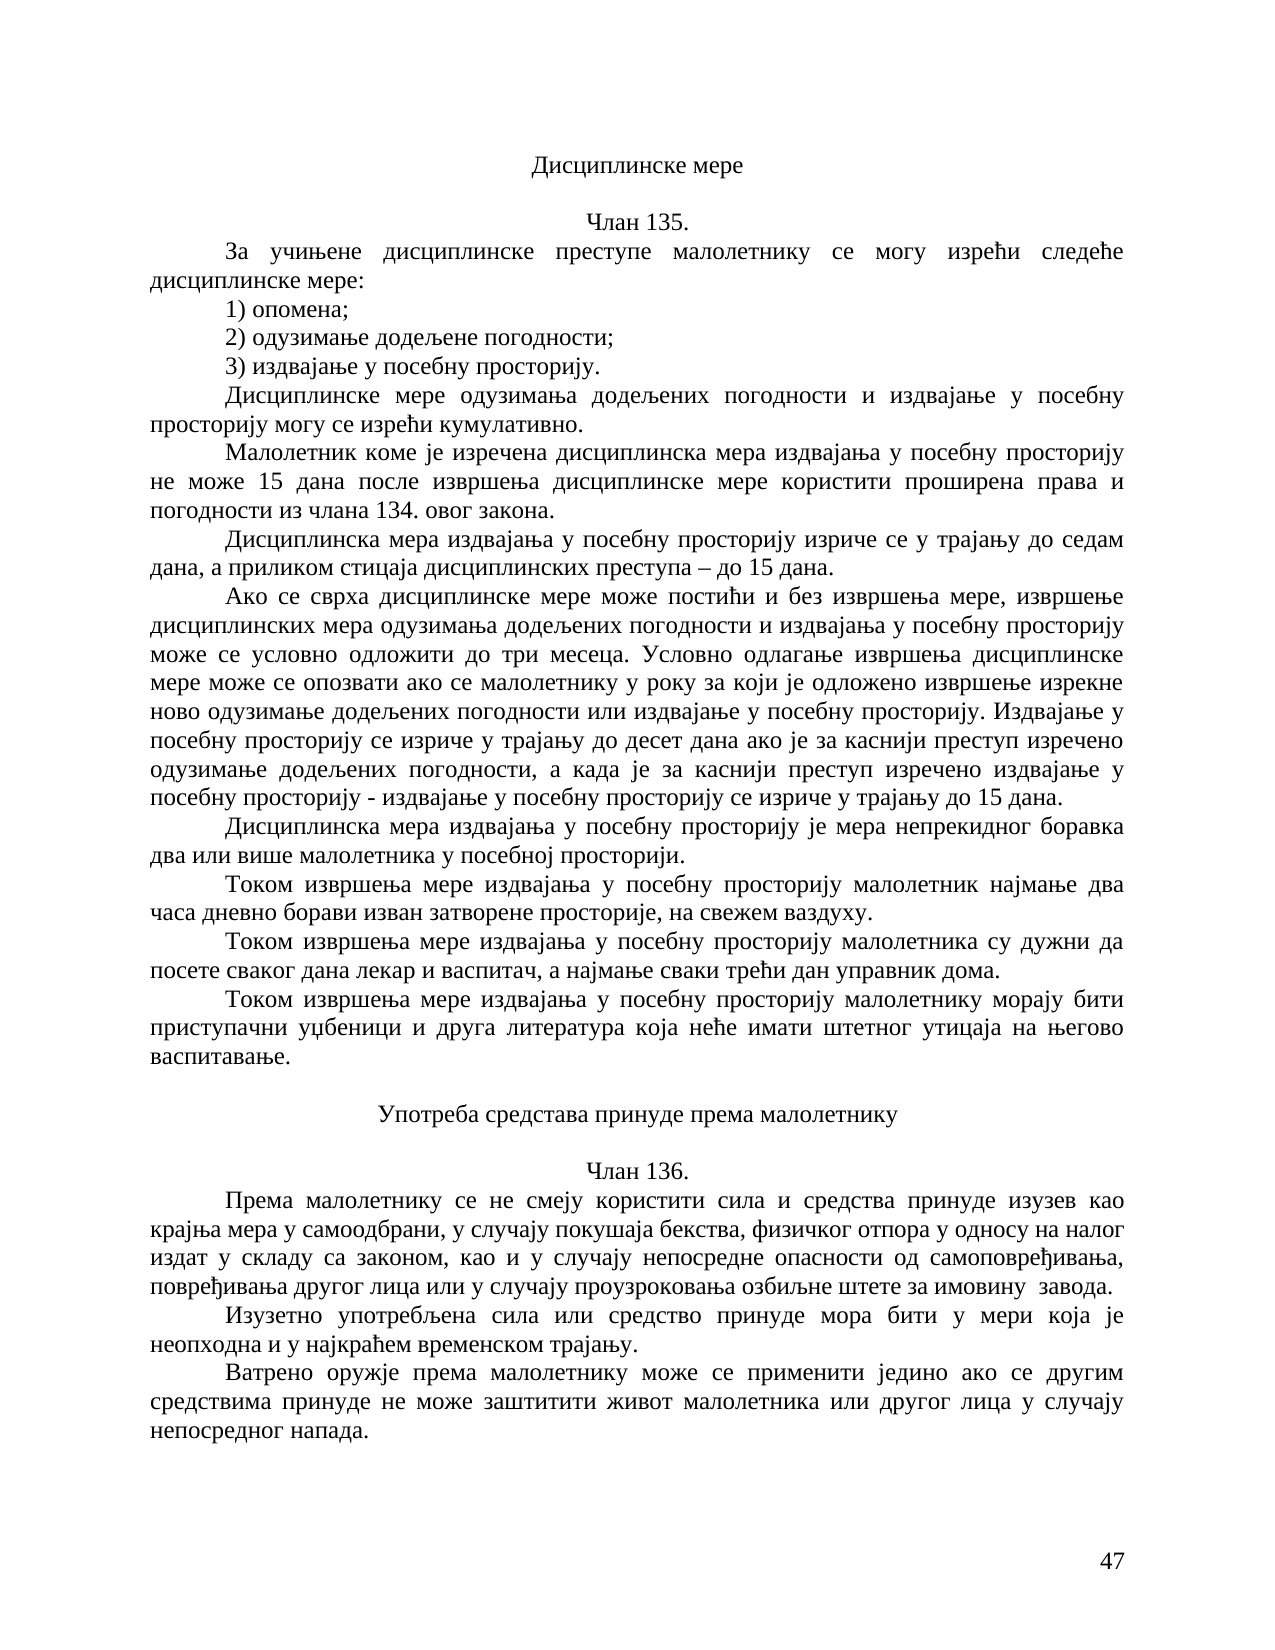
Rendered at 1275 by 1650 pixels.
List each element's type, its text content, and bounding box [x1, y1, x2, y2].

text Изузетно употребљена сила или средство принуде мора бити у мери која је неопходна и у најкраћем временском трајању. [150, 1300, 1125, 1357]
text Дисциплинска мера издвајања у посебну просторију је мера непрекидног боравка два или више малолетника у посебној просторији. [150, 811, 1125, 869]
text Ватрено оружје према малолетнику може се применити једино ако се другим средствима принуде не може заштитити живот малолетника или другог лица у случају непосредног напада. [150, 1357, 1125, 1444]
text Ако се сврха дисциплинске мере може постићи и без извршења мере, извршење дисциплинских мера одузимања додељених погодности и издвајања у посебну просторију може се условно одложити до три месеца. Условно одлагање извршења дисциплинске мере може се опозвати ако се малолетнику у року за који је одложено извршење изрекне ново одузимање додељених погодности или издвајање у посебну просторију. Издвајање у посебну просторију се изриче у трајању до десет дана ако је за каснији преступ изречено одузимање додељених погодности, а када је за каснији преступ изречено издвајање у посебну просторију - издвајање у посебну просторију се изриче у трајању до 15 дана. [150, 581, 1125, 811]
text 1) опомена; [150, 294, 1125, 322]
text Дисциплинске мере [150, 150, 1125, 179]
text 3) издвајање у посебну просторију. [150, 351, 1125, 380]
text Члан 135. [150, 207, 1125, 236]
text Члан 136. [150, 1156, 1125, 1185]
text За учињене дисциплинске преступе малолетнику се могу изрећи следеће дисциплинске мере: [150, 236, 1125, 294]
text Дисциплинска мера издвајања у посебну просторију изриче се у трајању до седам дана, а приликом стицаја дисциплинских преступа – до 15 дана. [150, 524, 1125, 581]
text Малолетник коме је изречена дисциплинска мера издвајања у посебну просторију не може 15 дана после извршења дисциплинске мере користити проширена права и погодности из члана 134. овог закона. [150, 437, 1125, 524]
text Према малолетнику се не смеју користити сила и средства принуде изузев као крајња мера у самоодбрани, у случају покушаја бекства, физичког отпора у односу на налог издат у складу са законом, као и у случају непосредне опасности од самоповређивања, повређивања другог лица или у случају проузроковања озбиљне штете за имовину завода. [150, 1185, 1125, 1300]
text 2) одузимање додељене погодности; [150, 322, 1125, 351]
text Током извршења мере издвајања у посебну просторију малолетника су дужни да посете сваког дана лекар и васпитач, а најмање сваки трећи дан управник дома. [150, 926, 1125, 984]
text Током извршења мере издвајања у посебну просторију малолетнику морају бити приступачни уџбеници и друга литература која неће имати штетног утицаја на његово васпитавање. [150, 984, 1125, 1070]
text Употреба средстава принуде према малолетнику [150, 1099, 1125, 1127]
text Дисциплинске мере одузимања додељених погодности и издвајање у посебну просторију могу се изрећи кумулативно. [150, 380, 1125, 437]
text Током извршења мере издвајања у посебну просторију малолетник најмање два часа дневно борави изван затворене просторије, на свежем ваздуху. [150, 869, 1125, 926]
